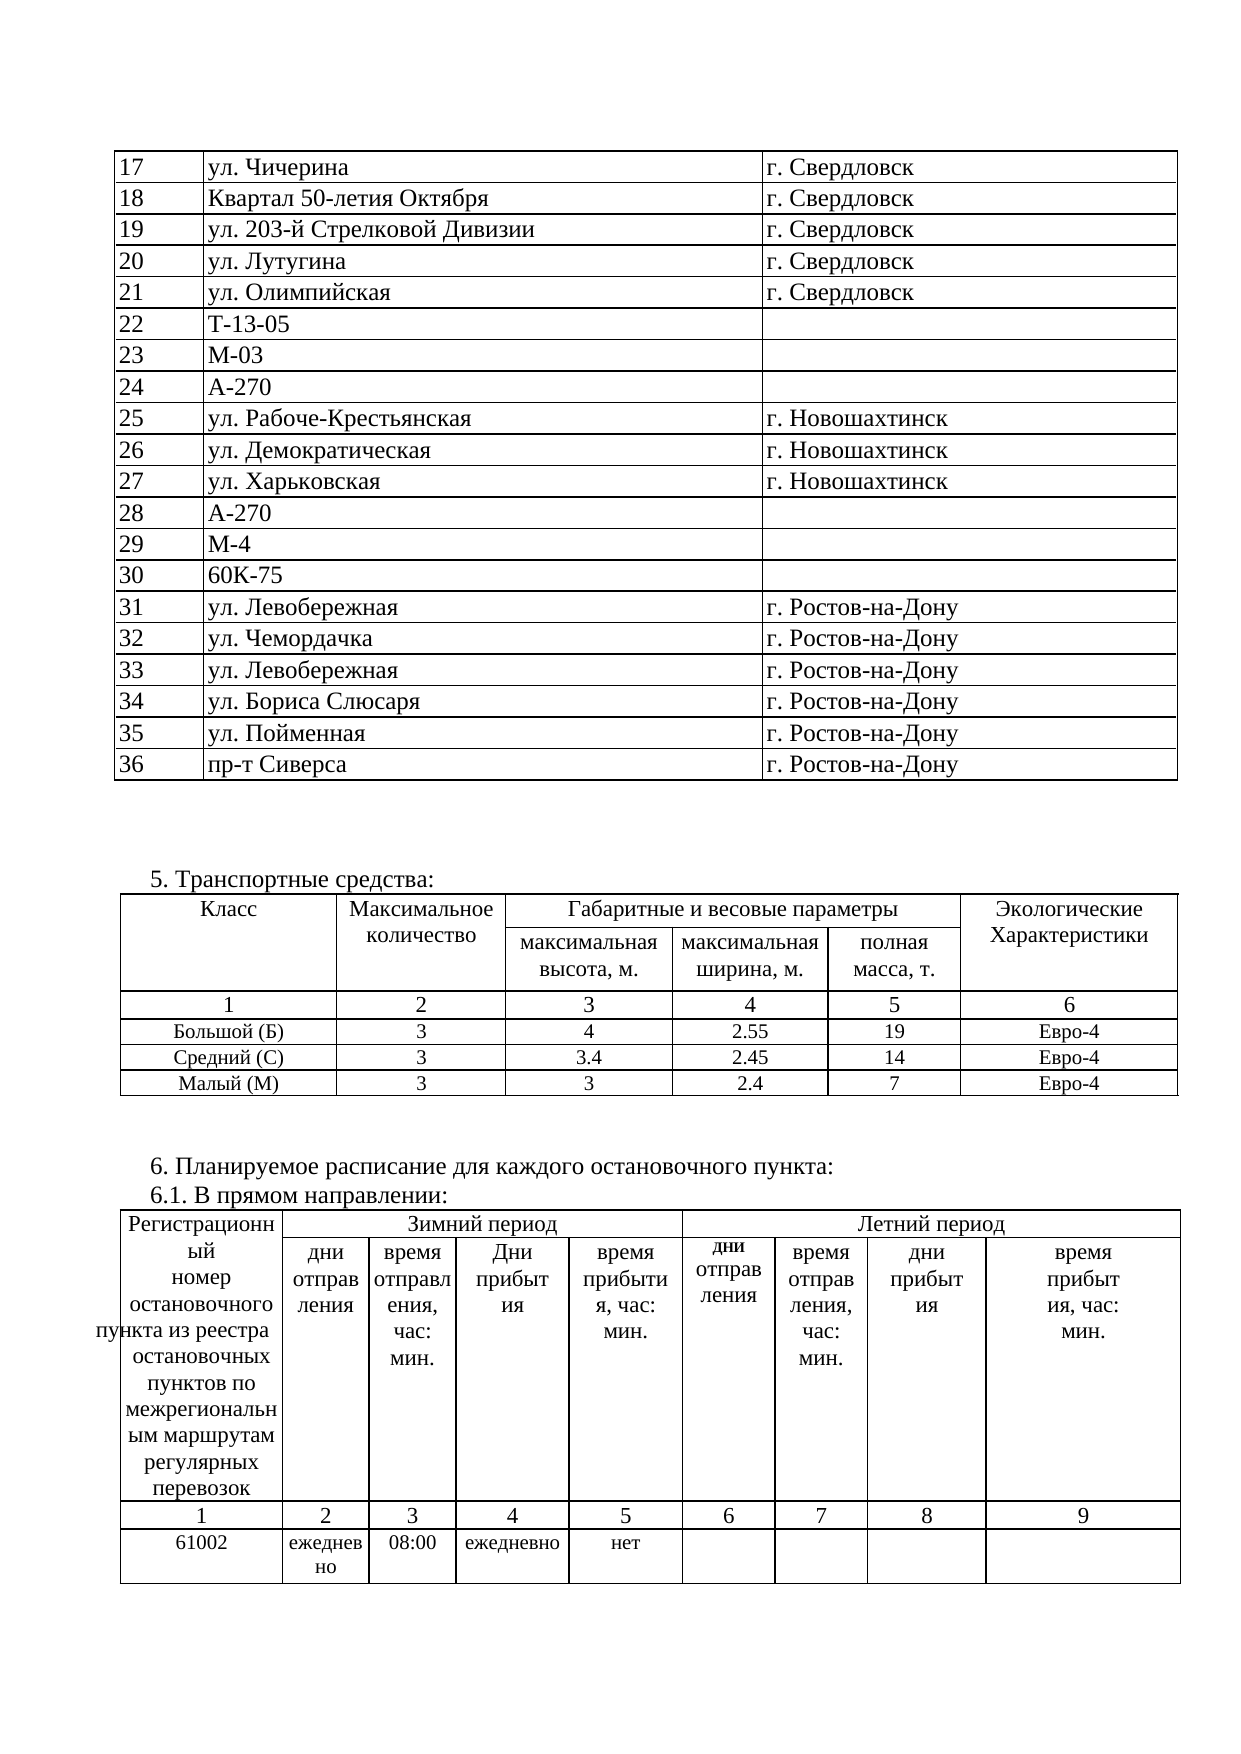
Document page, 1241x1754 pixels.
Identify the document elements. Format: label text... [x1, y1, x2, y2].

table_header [121, 1211, 282, 1500]
table_cell ул. Демократическая [204, 435, 762, 464]
table_cell г. Свердловск [763, 152, 1177, 181]
table_cell М-4 [204, 529, 762, 559]
table_cell г. Свердловск [763, 213, 1177, 244]
table_cell 28 [115, 497, 203, 527]
table_cell 20 [115, 245, 203, 276]
table_cell время отправ ления, час: мин. [776, 1238, 867, 1500]
table_cell г. Ростов-на-Дону [763, 716, 1177, 748]
text 6. Планируемое расписание для каждого остановочного пункта: [150, 1151, 1090, 1180]
table_cell 27 [115, 466, 203, 496]
table_cell 21 [115, 277, 203, 307]
table_cell время прибыти я, час: мин. [570, 1238, 682, 1500]
table_cell 08:00 [370, 1530, 455, 1583]
table_cell [763, 559, 1177, 590]
table_cell г. Новошахтинск [763, 402, 1177, 433]
table_cell Малый (М) [121, 1071, 336, 1095]
table_cell 2.55 [673, 1020, 827, 1043]
table_header Габаритные и весовые параметры [506, 895, 960, 927]
table_cell ул. Чичерина [204, 152, 762, 181]
table_cell 34 [115, 686, 203, 716]
table_cell 32 [115, 623, 203, 653]
table_cell пр-т Сиверса [204, 749, 762, 779]
table_cell 23 [115, 340, 203, 370]
table_cell г. Ростов-на-Дону [763, 622, 1177, 653]
table_cell Евро-4 [961, 1071, 1177, 1095]
table_cell 24 [115, 371, 203, 402]
table_cell 3 [370, 1502, 455, 1528]
table_cell 26 [115, 434, 203, 464]
table_cell 2.4 [673, 1071, 827, 1095]
table_cell А-270 [204, 372, 762, 402]
table_cell время прибыт ия, час: мин. [987, 1238, 1180, 1500]
table_cell 4 [457, 1502, 568, 1528]
table_cell ДНИ отправ ления [683, 1238, 774, 1500]
table_cell 3 [337, 1045, 505, 1069]
table_cell г. Ростов-на-Дону [763, 653, 1177, 685]
table_cell 19 [829, 1020, 960, 1043]
table_cell Квартал 50-летия Октября [204, 183, 762, 213]
table_cell 3.4 [506, 1045, 672, 1069]
table_cell Евро-4 [961, 1045, 1177, 1069]
table_cell ул. Олимпийская [204, 277, 762, 307]
table_cell ул. Харьковская [204, 466, 762, 496]
table_header Летний период [683, 1211, 1180, 1237]
table_cell 2 [283, 1502, 368, 1528]
table_cell ул. Чемордачка [204, 623, 762, 653]
table_cell 3 [337, 1020, 505, 1043]
table_cell время отправл ения, час: мин. [370, 1238, 455, 1500]
table_cell 60К-75 [204, 561, 762, 590]
table_cell ежедневно [283, 1530, 368, 1583]
table_cell [763, 528, 1177, 559]
table_cell 5 [570, 1502, 682, 1528]
table_cell Большой (Б) [121, 1020, 336, 1043]
table_cell 3 [506, 992, 672, 1018]
table_cell ул. Левобережная [204, 655, 762, 685]
table_cell 30 [115, 560, 203, 590]
table_cell ул. Лутугина [204, 246, 762, 276]
table_cell 9 [987, 1502, 1180, 1528]
table_cell ежедневно [457, 1530, 568, 1583]
table_cell г. Ростов-на-Дону [763, 748, 1177, 779]
table_cell 17 [115, 152, 203, 181]
table_cell [763, 339, 1177, 370]
table_cell г. Новошахтинск [763, 465, 1177, 496]
table_cell [776, 1530, 867, 1583]
table_cell 35 [115, 717, 203, 748]
table_cell максимальная высота, м. [506, 928, 672, 990]
table_cell Средний (С) [121, 1045, 336, 1069]
table_cell нет [570, 1530, 682, 1583]
table_cell 19 [115, 214, 203, 244]
table_cell г. Свердловск [763, 181, 1177, 213]
table_cell г. Новошахтинск [763, 433, 1177, 464]
table_cell 4 [506, 1020, 672, 1043]
table_cell 6 [683, 1502, 774, 1528]
table_header Зимний период [283, 1211, 682, 1237]
table_cell 61002 [121, 1530, 282, 1583]
table_cell [683, 1530, 774, 1583]
table_cell 3 [506, 1071, 672, 1095]
table_cell ул. 203-й Стрелковой Дивизии [204, 215, 762, 244]
table_header Максимальное количество [337, 895, 505, 990]
table_cell г. Ростов-на-Дону [763, 590, 1177, 622]
table_cell 25 [115, 403, 203, 433]
table_cell 31 [115, 591, 203, 622]
table_cell 36 [115, 749, 203, 779]
table_cell 8 [868, 1502, 985, 1528]
table_cell 7 [829, 1071, 960, 1095]
table_cell 1 [121, 1502, 282, 1528]
table_cell г. Свердловск [763, 276, 1177, 307]
table_cell полная масса, т. [829, 928, 960, 990]
table_cell [763, 307, 1177, 339]
table_cell максимальная ширина, м. [673, 928, 827, 990]
table_cell [987, 1530, 1180, 1583]
table_cell ул. Левобережная [204, 592, 762, 622]
text 6.1. В прямом направлении: [150, 1180, 1090, 1209]
table_cell 18 [115, 183, 203, 213]
table_cell 4 [673, 992, 827, 1018]
table_header Класс [121, 895, 336, 990]
table_cell 6 [961, 992, 1177, 1018]
text 5. Транспортные средства: [150, 864, 1090, 893]
table_cell 29 [115, 529, 203, 559]
table_cell г. Свердловск [763, 244, 1177, 276]
table_cell Евро-4 [961, 1020, 1177, 1043]
table_cell 2 [337, 992, 505, 1018]
table_cell г. Ростов-на-Дону [763, 685, 1177, 716]
table_cell [763, 496, 1177, 527]
table_header Экологические Характеристики [961, 895, 1177, 990]
table_cell Т-13-05 [204, 309, 762, 339]
table_cell дни отправ ления [283, 1238, 368, 1500]
table_cell 2.45 [673, 1045, 827, 1069]
table_cell [763, 370, 1177, 402]
table_cell 1 [121, 992, 336, 1018]
table_cell ул. Бориса Слюсаря [204, 686, 762, 716]
table_cell 14 [829, 1045, 960, 1069]
table_cell 33 [115, 654, 203, 685]
table_cell ул. Пойменная [204, 718, 762, 748]
table_cell М-03 [204, 340, 762, 370]
table_cell [868, 1530, 985, 1583]
table_cell 7 [776, 1502, 867, 1528]
table_cell А-270 [204, 498, 762, 527]
table_cell 22 [115, 308, 203, 339]
table_cell 3 [337, 1071, 505, 1095]
table_cell дни прибыт ия [868, 1238, 985, 1500]
table_cell Дни прибыт ия [457, 1238, 568, 1500]
table_cell 5 [829, 992, 960, 1018]
table_cell ул. Рабоче-Крестьянская [204, 403, 762, 433]
